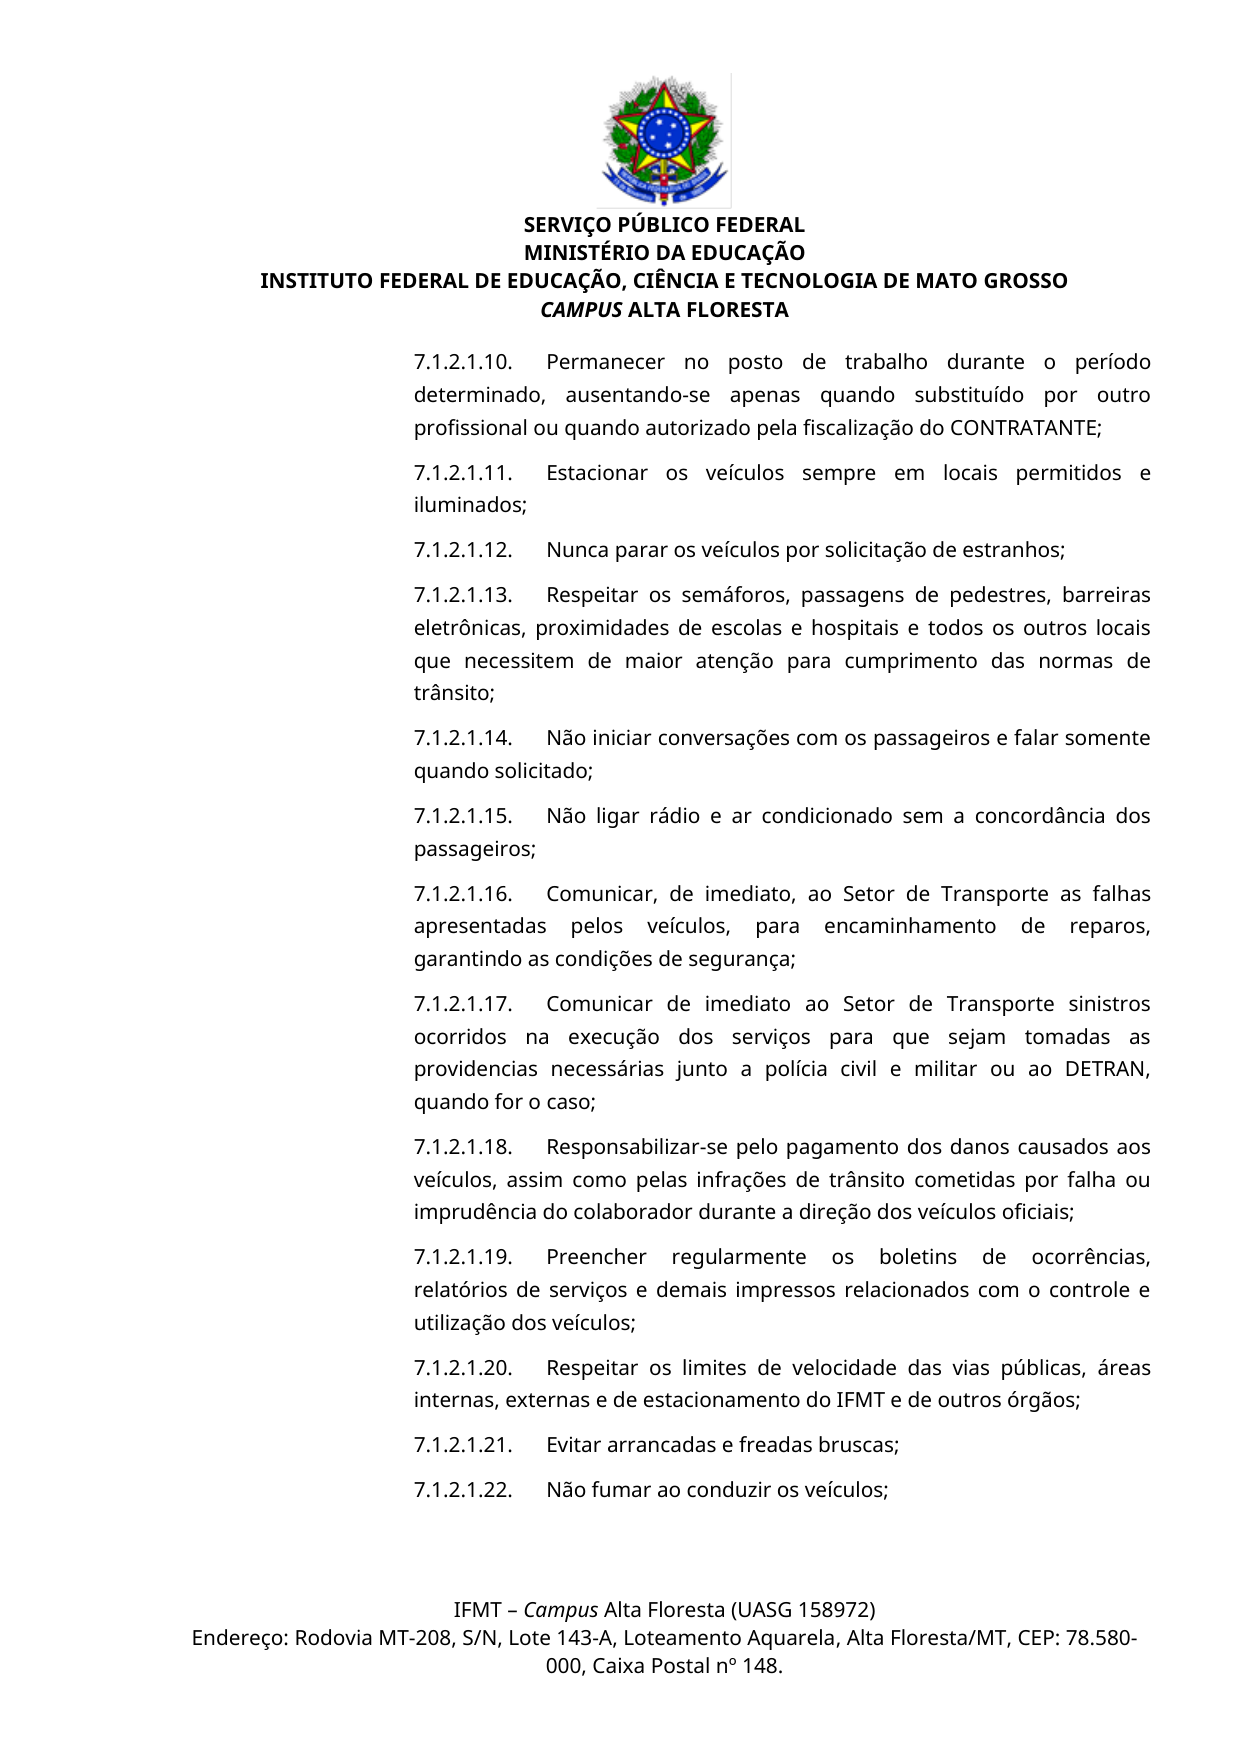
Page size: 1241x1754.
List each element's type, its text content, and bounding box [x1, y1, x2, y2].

list Não iniciar conversações com os passageiros e falar somente quando solicitado; [413, 723, 1152, 784]
list Evitar arrancadas e freadas bruscas; [413, 1431, 1152, 1459]
list Nunca parar os veículos por solicitação de estranhos; [413, 536, 1152, 564]
list Respeitar os semáforos, passagens de pedestres, barreiras eletrônicas, proximidades de escolas e hospitais e todos os outros locais que necessitem de maior atenção para cumprimento das normas de trânsito; [413, 581, 1152, 707]
list Comunicar de imediato ao Setor de Transporte sinistros ocorridos na execução dos serviços para que sejam tomadas as providencias necessárias junto a polícia civil e militar ou ao DETRAN, quando for o caso; [413, 989, 1152, 1116]
list Preencher regularmente os boletins de ocorrências, relatórios de serviços e demais impressos relacionados com o controle e utilização dos veículos; [413, 1242, 1152, 1336]
list Responsabilizar-se pelo pagamento dos danos causados aos veículos, assim como pelas infrações de trânsito cometidas por falha ou imprudência do colaborador durante a direção dos veículos oficiais; [413, 1132, 1152, 1226]
list Respeitar os limites de velocidade das vias públicas, áreas internas, externas e de estacionamento do IFMT e de outros órgãos; [413, 1353, 1152, 1414]
list Não fumar ao conduzir os veículos; [413, 1476, 1152, 1504]
list Não ligar rádio e ar condicionado sem a concordância dos passageiros; [413, 801, 1152, 862]
picture [596, 73, 733, 210]
list Estacionar os veículos sempre em locais permitidos e iluminados; [413, 458, 1152, 519]
list Permanecer no posto de trabalho durante o período determinado, ausentando-se apenas quando substituído por outro profissional ou quando autorizado pela fiscalização do CONTRATANTE; [413, 347, 1152, 441]
list Comunicar, de imediato, ao Setor de Transporte as falhas apresentadas pelos veículos, para encaminhamento de reparos, garantindo as condições de segurança; [413, 879, 1152, 973]
